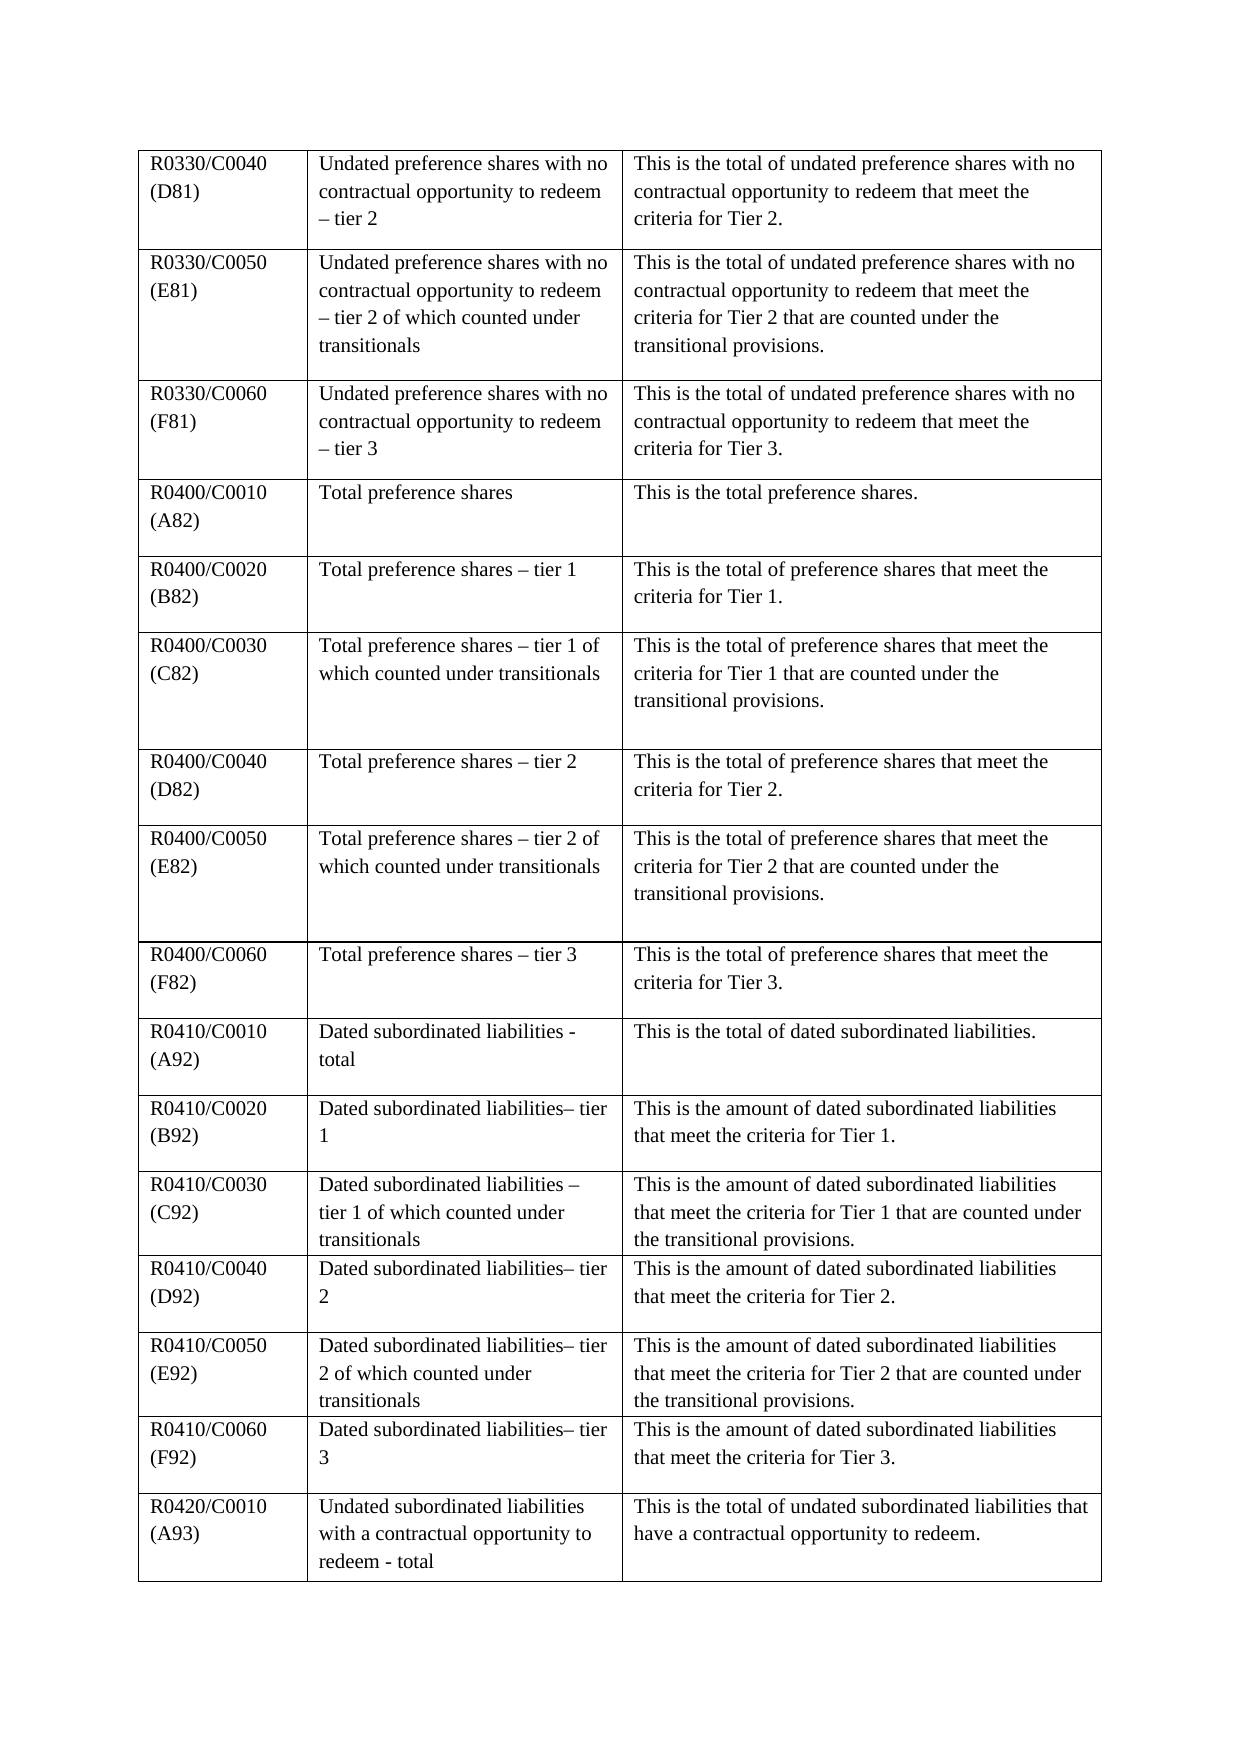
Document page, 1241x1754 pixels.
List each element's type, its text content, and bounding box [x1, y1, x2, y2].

table_cell Undated preference shares with no contractual opportunity to redeem – tier 2 [308, 151, 622, 249]
table_cell Total preference shares [308, 480, 622, 556]
table_cell This is the total of preference shares that meet the criteria for Tier 3. [623, 943, 1101, 1018]
table_cell Dated subordinated liabilities– tier 2 [308, 1256, 622, 1332]
table_cell R0400/C0030 (C82) [139, 633, 307, 748]
table_cell Total preference shares – tier 2 [308, 750, 622, 825]
table_cell This is the total of preference shares that meet the criteria for Tier 2. [623, 750, 1101, 825]
table_cell Undated preference shares with no contractual opportunity to redeem – tier 3 [308, 381, 622, 479]
table_cell Dated subordinated liabilities – tier 1 of which counted under transitionals [308, 1172, 622, 1255]
table_cell This is the total of undated subordinated liabilities that have a contractual opportunity to redeem. [623, 1494, 1101, 1581]
table_cell This is the total of dated subordinated liabilities. [623, 1019, 1101, 1094]
table_cell This is the total of preference shares that meet the criteria for Tier 1. [623, 557, 1101, 632]
table_cell R0400/C0020 (B82) [139, 557, 307, 632]
table_cell R0410/C0010 (A92) [139, 1019, 307, 1094]
table_cell Undated subordinated liabilities with a contractual opportunity to redeem - total [308, 1494, 622, 1581]
table_cell R0410/C0040 (D92) [139, 1256, 307, 1332]
table_cell This is the amount of dated subordinated liabilities that meet the criteria for Tier 1 that are counted under the transitional provisions. [623, 1172, 1101, 1255]
table_cell Undated preference shares with no contractual opportunity to redeem – tier 2 of which counted under transitionals [308, 250, 622, 380]
table_cell This is the total of undated preference shares with no contractual opportunity to redeem that meet the criteria for Tier 2 that are counted under the transitional provisions. [623, 250, 1101, 380]
table_cell This is the amount of dated subordinated liabilities that meet the criteria for Tier 3. [623, 1417, 1101, 1492]
table_cell Total preference shares – tier 1 [308, 557, 622, 632]
table_cell This is the total of undated preference shares with no contractual opportunity to redeem that meet the criteria for Tier 2. [623, 151, 1101, 249]
table_cell This is the amount of dated subordinated liabilities that meet the criteria for Tier 2 that are counted under the transitional provisions. [623, 1333, 1101, 1416]
table_cell Total preference shares – tier 1 of which counted under transitionals [308, 633, 622, 748]
table_cell Dated subordinated liabilities - total [308, 1019, 622, 1094]
table_cell R0410/C0050 (E92) [139, 1333, 307, 1416]
table_cell This is the amount of dated subordinated liabilities that meet the criteria for Tier 1. [623, 1096, 1101, 1171]
table_cell This is the total of preference shares that meet the criteria for Tier 2 that are counted under the transitional provisions. [623, 826, 1101, 941]
table_cell This is the total preference shares. [623, 480, 1101, 556]
table_cell Dated subordinated liabilities– tier 2 of which counted under transitionals [308, 1333, 622, 1416]
table_cell R0410/C0060 (F92) [139, 1417, 307, 1492]
table_cell This is the total of preference shares that meet the criteria for Tier 1 that are counted under the transitional provisions. [623, 633, 1101, 748]
table_cell R0410/C0030 (C92) [139, 1172, 307, 1255]
table_cell Dated subordinated liabilities– tier 3 [308, 1417, 622, 1492]
table_cell This is the total of undated preference shares with no contractual opportunity to redeem that meet the criteria for Tier 3. [623, 381, 1101, 479]
table_cell R0330/C0040 (D81) [139, 151, 307, 249]
table_cell R0400/C0010 (A82) [139, 480, 307, 556]
table_cell R0420/C0010 (A93) [139, 1494, 307, 1581]
table_cell Total preference shares – tier 2 of which counted under transitionals [308, 826, 622, 941]
table_cell R0330/C0060 (F81) [139, 381, 307, 479]
table_cell R0400/C0040 (D82) [139, 750, 307, 825]
table_cell Dated subordinated liabilities– tier 1 [308, 1096, 622, 1171]
table_cell R0330/C0050 (E81) [139, 250, 307, 380]
table_cell This is the amount of dated subordinated liabilities that meet the criteria for Tier 2. [623, 1256, 1101, 1332]
table_cell R0410/C0020 (B92) [139, 1096, 307, 1171]
table_cell Total preference shares – tier 3 [308, 943, 622, 1018]
table_cell R0400/C0050 (E82) [139, 826, 307, 941]
table_cell R0400/C0060 (F82) [139, 943, 307, 1018]
